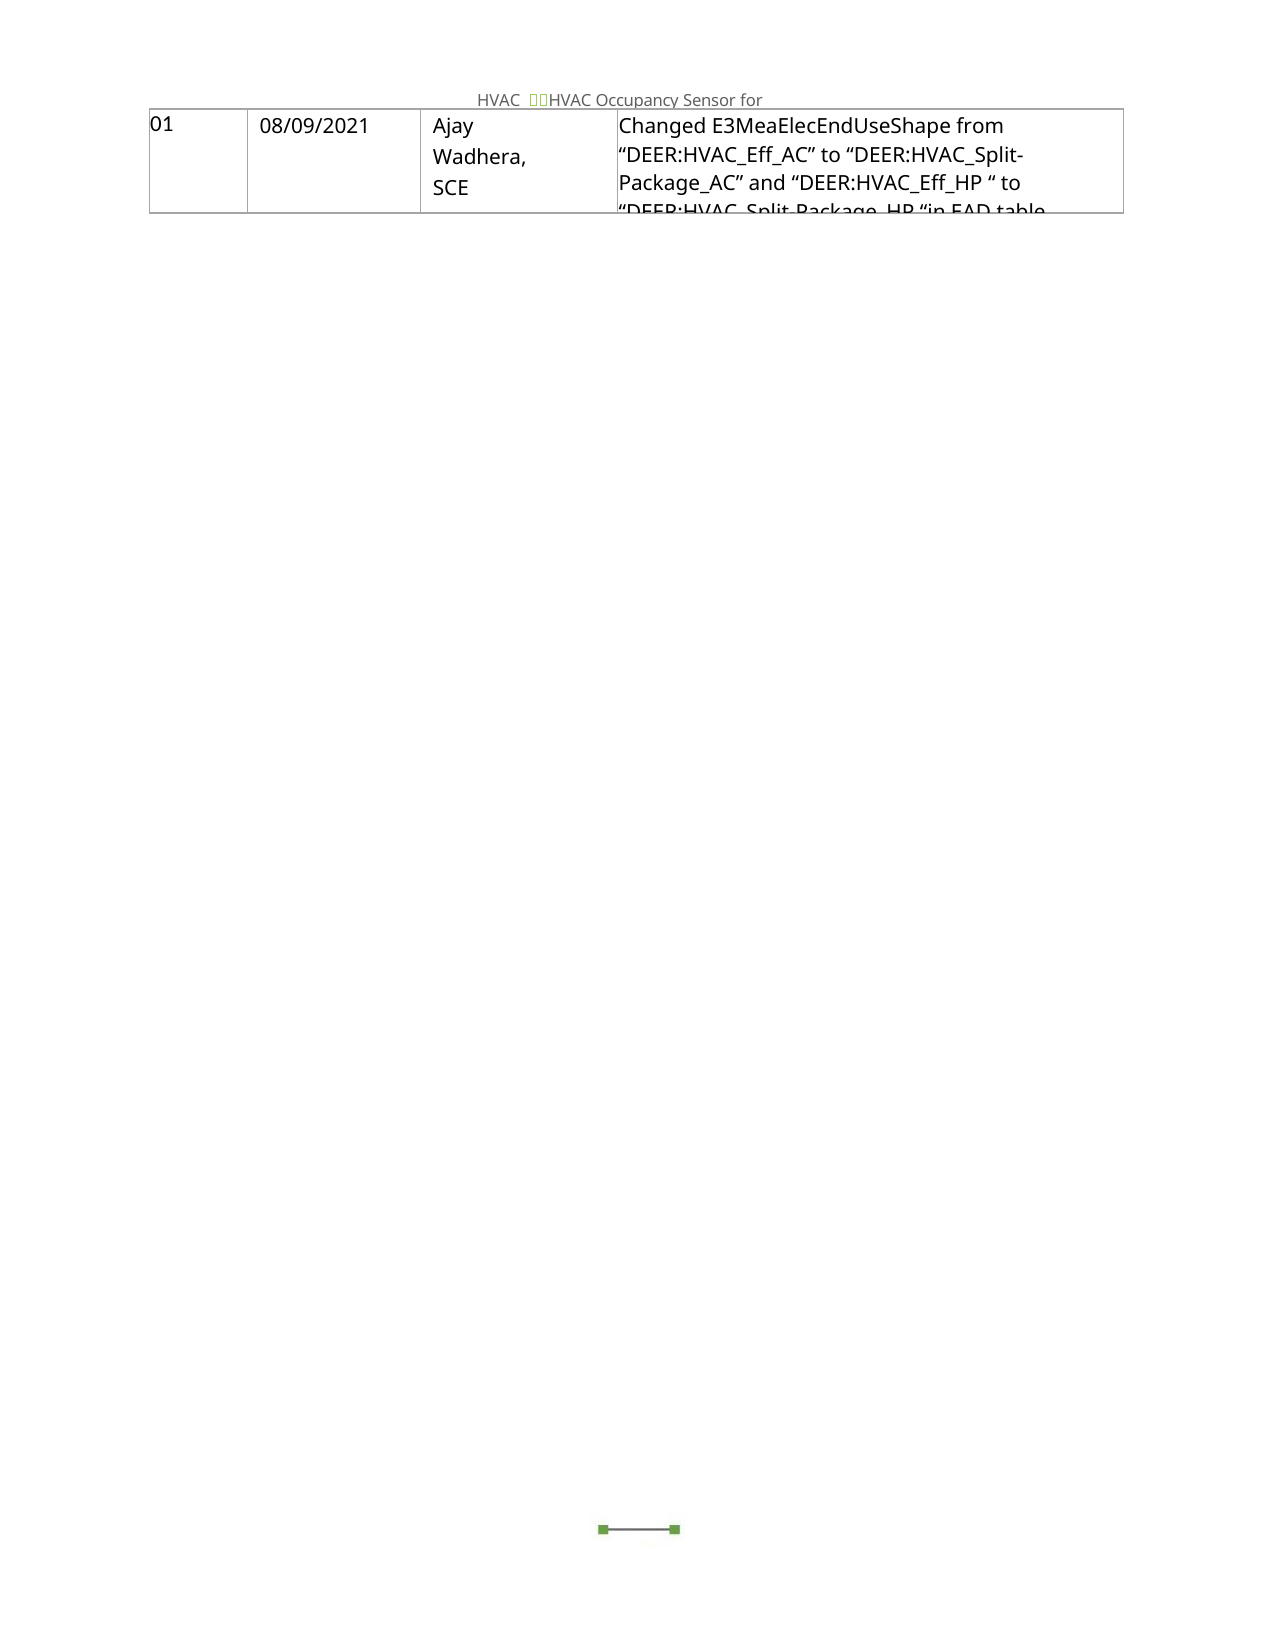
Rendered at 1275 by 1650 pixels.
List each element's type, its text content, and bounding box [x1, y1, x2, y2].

table_cell 08/09/2021 [248, 110, 420, 212]
table_cell Ajay Wadhera, SCE [421, 110, 617, 212]
picture [589, 1511, 685, 1547]
table_cell 01 [150, 110, 247, 212]
table_cell Changed E3MeaElecEndUseShape from “DEER:HVAC_Eff_AC” to “DEER:HVAC_Split-Package_AC” and “DEER:HVAC_Eff_HP “ to “DEER:HVAC_Split-Package_HP “in EAD table. [618, 110, 1123, 212]
